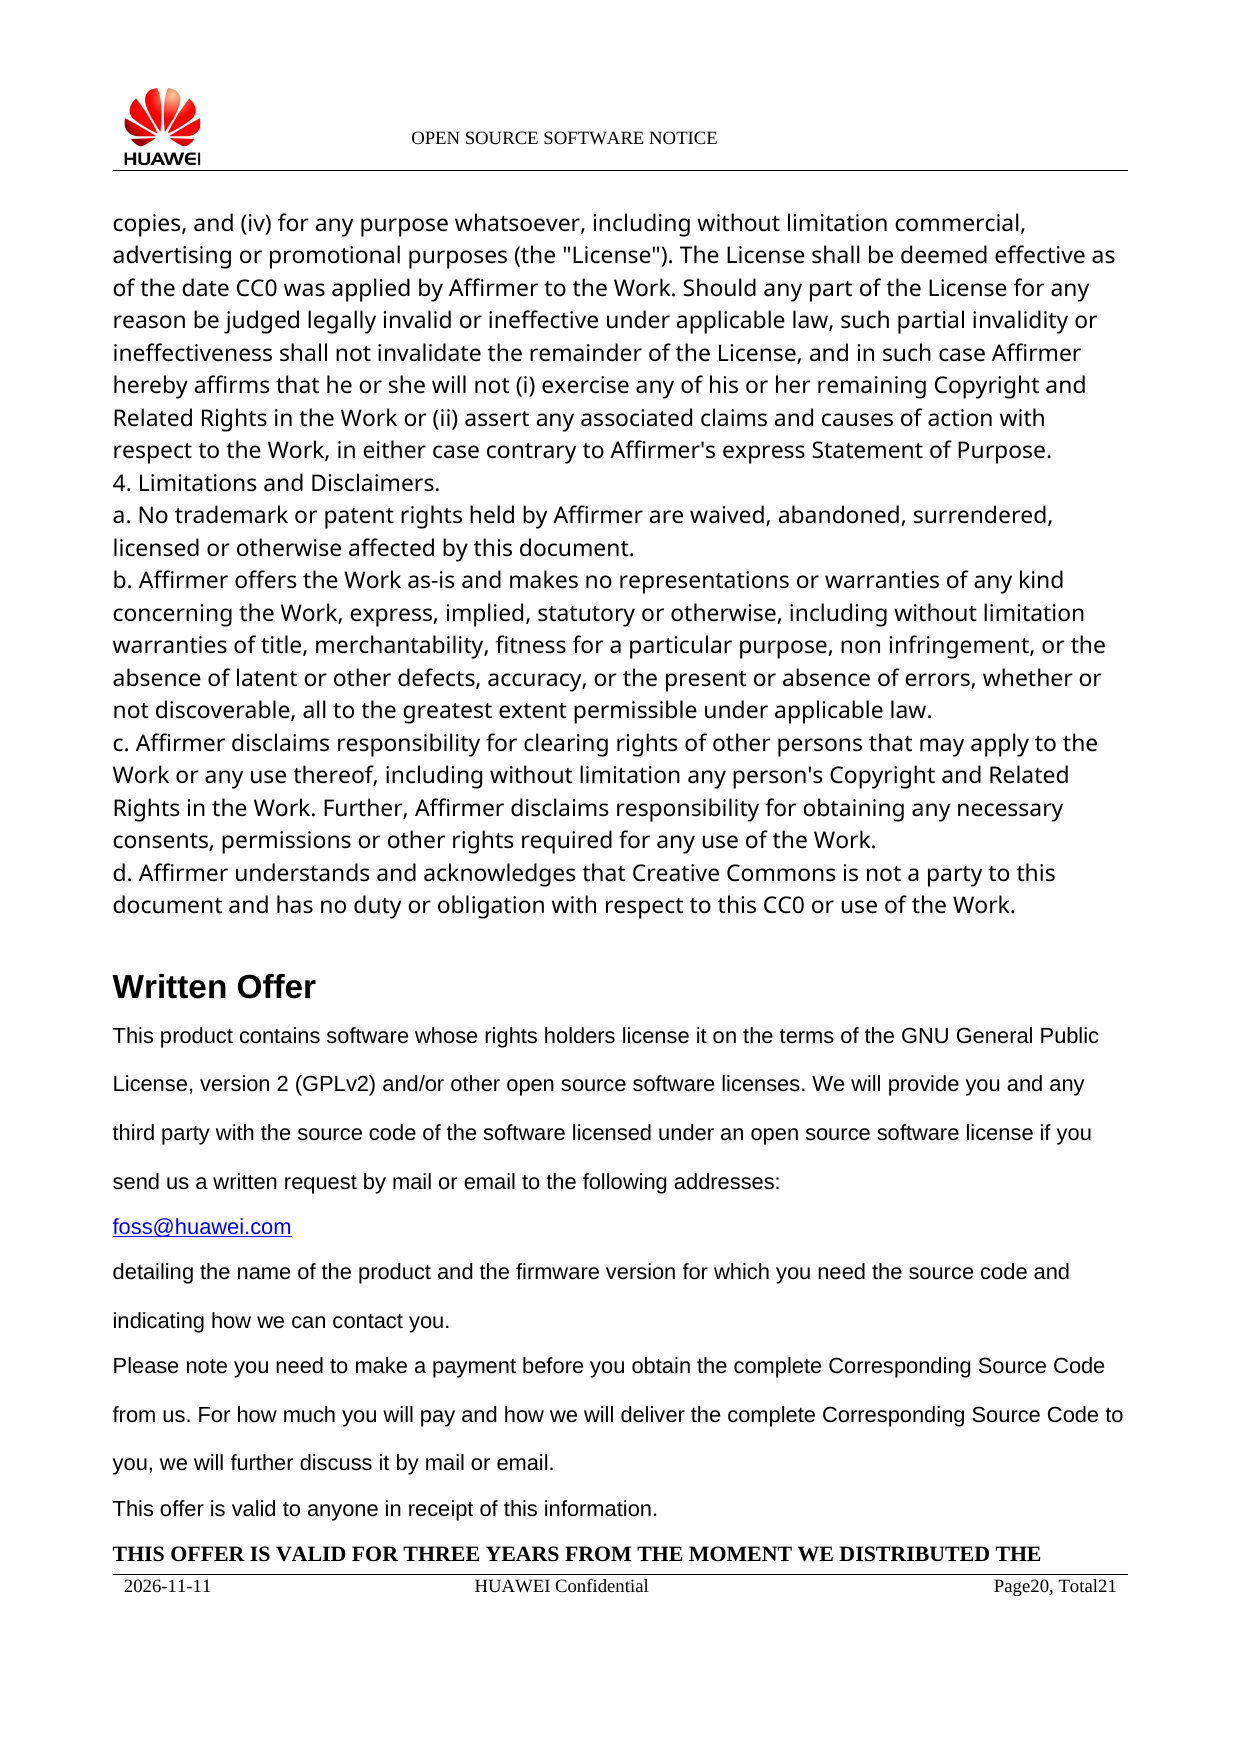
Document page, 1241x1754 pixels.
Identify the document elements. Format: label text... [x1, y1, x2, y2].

text detailing the name of the product and the firmware version for which you need the source code and indicating how we can contact you. [112, 1255, 1128, 1337]
text Written Offer [112, 954, 1128, 1019]
text a. No trademark or patent rights held by Affirmer are waived, abandoned, surrendered, licensed or otherwise affected by this document. [112, 499, 1128, 564]
text 4. Limitations and Disclaimers. [112, 466, 1128, 499]
text This offer is valid to anyone in receipt of this information. [112, 1492, 1128, 1524]
text foss@huawei.com [112, 1210, 1128, 1243]
text This offer is valid for three years from the moment we distributed the product or firmware . [112, 1537, 1128, 1569]
text b. Affirmer offers the Work as-is and makes no representations or warranties of any kind concerning the Work, express, implied, statutory or otherwise, including without limitation warranties of title, merchantability, fitness for a particular purpose, non infringement, or the absence of latent or other defects, accuracy, or the present or absence of errors, whether or not discoverable, all to the greatest extent permissible under applicable law. [112, 564, 1128, 726]
text d. Affirmer understands and acknowledges that Creative Commons is not a party to this document and has no duty or obligation with respect to this CC0 or use of the Work. [112, 856, 1128, 921]
text c. Affirmer disclaims responsibility for clearing rights of other persons that may apply to the Work or any use thereof, including without limitation any person's Copyright and Related Rights in the Work. Further, Affirmer disclaims responsibility for obtaining any necessary consents, permissions or other rights required for any use of the Work. [112, 726, 1128, 856]
text Please note you need to make a payment before you obtain the complete Corresponding Source Code from us. For how much you will pay and how we will deliver the complete Corresponding Source Code to you, we will further discuss it by mail or email. [112, 1349, 1128, 1479]
picture [124, 88, 201, 165]
text This product contains software whose rights holders license it on the terms of the GNU General Public License, version 2 (GPLv2) and/or other open source software licenses. We will provide you and any third party with the source code of the software licensed under an open source software license if you send us a written request by mail or email to the following addresses: [112, 1019, 1128, 1198]
